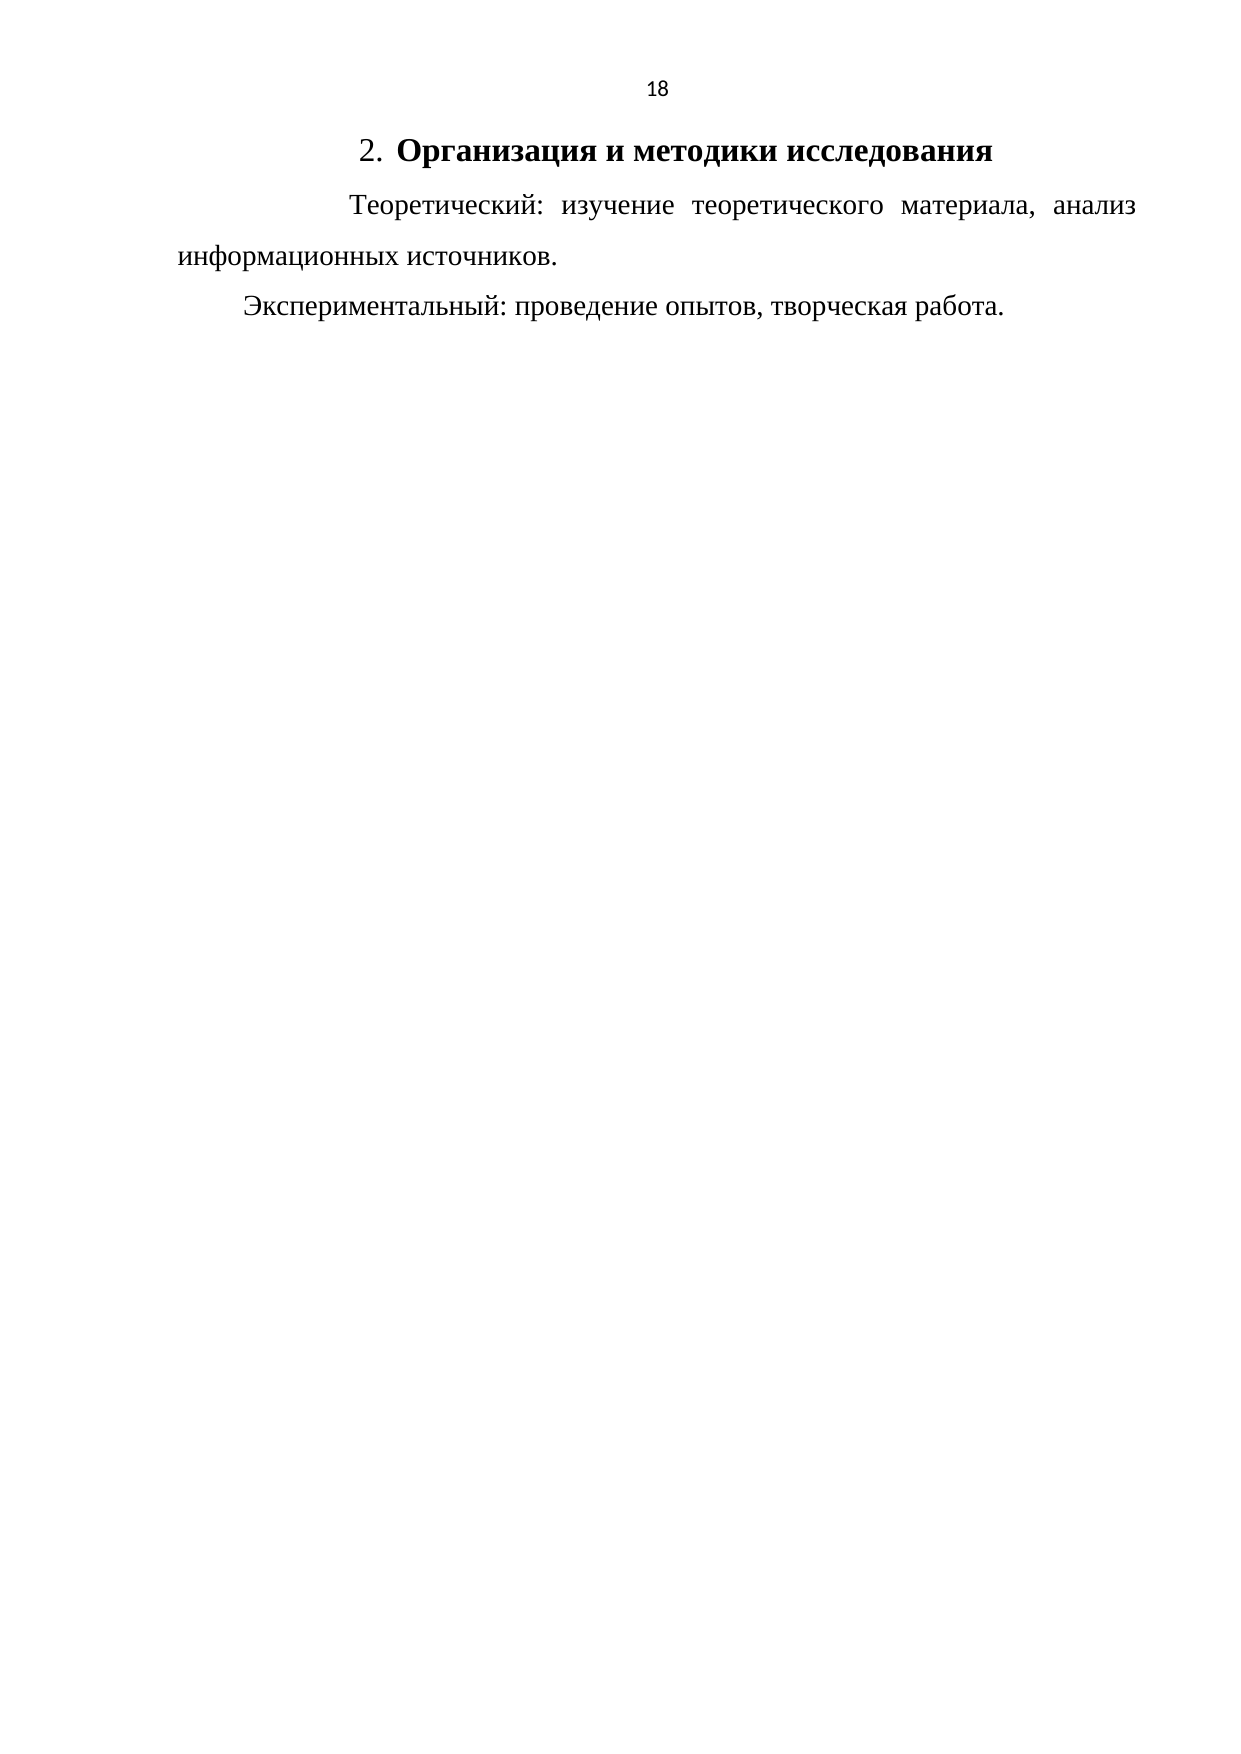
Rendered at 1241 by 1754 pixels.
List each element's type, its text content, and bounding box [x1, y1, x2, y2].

list Организация и методики исследования [215, 130, 1137, 168]
text Теоретический: изучение теоретического материала, анализ информационных источников. [177, 187, 1137, 271]
text Экспериментальный: проведение опытов, творческая работа. [177, 288, 1137, 322]
